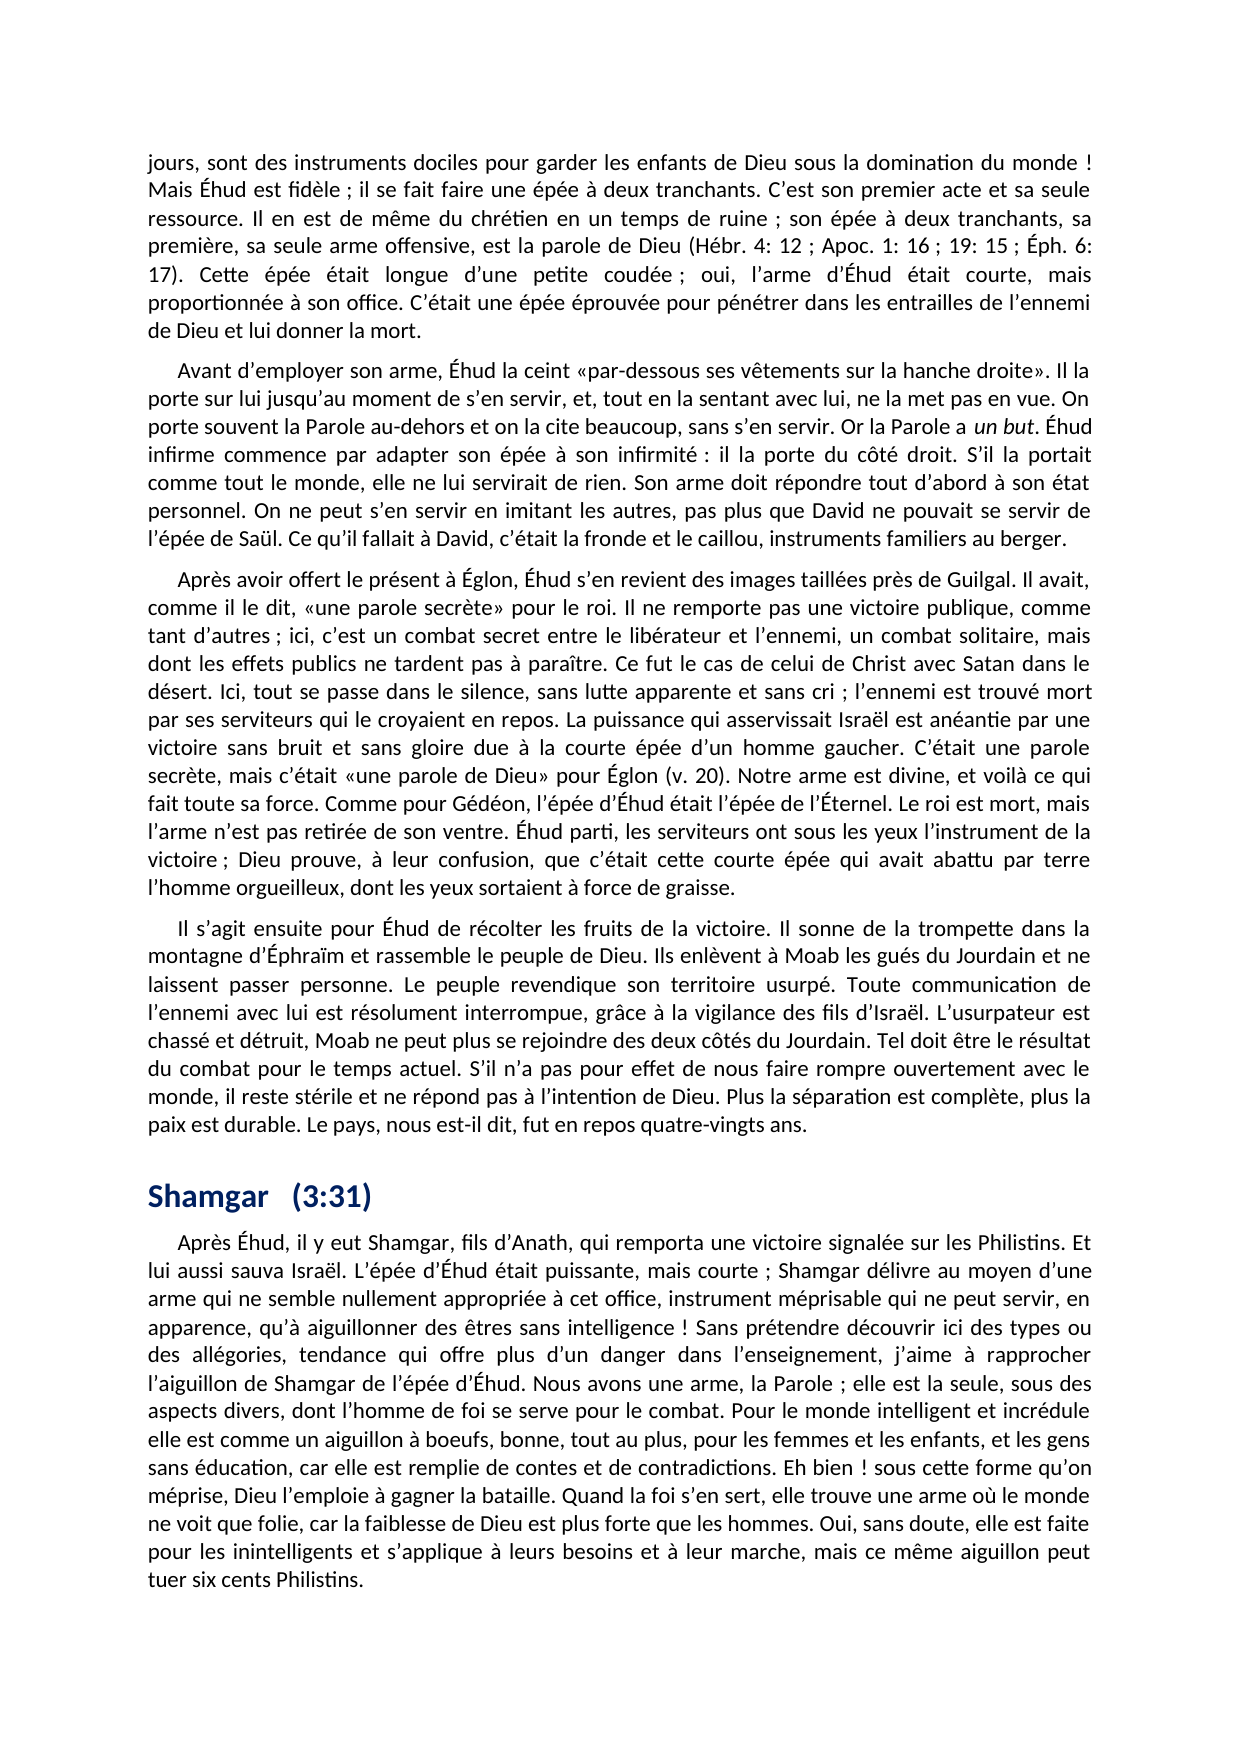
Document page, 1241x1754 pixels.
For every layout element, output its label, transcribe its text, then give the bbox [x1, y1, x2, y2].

text Après avoir offert le présent à Églon, Éhud s’en revient des images taillées près de Guilgal. Il avait, comme il le dit, «une parole secrète» pour le roi. Il ne remporte pas une victoire publique, comme tant d’autres ; ici, c’est un combat secret entre le libérateur et l’ennemi, un combat solitaire, mais dont les effets publics ne tardent pas à paraître. Ce fut le cas de celui de Christ avec Satan dans le désert. Ici, tout se passe dans le silence, sans lutte apparente et sans cri ; l’ennemi est trouvé mort par ses serviteurs qui le croyaient en repos. La puissance qui asservissait Israël est anéantie par une victoire sans bruit et sans gloire due à la courte épée d’un homme gaucher. C’était une parole secrète, mais c’était «une parole de Dieu» pour Églon (v. 20). Notre arme est divine, et voilà ce qui fait toute sa force. Comme pour Gédéon, l’épée d’Éhud était l’épée de l’Éternel. Le roi est mort, mais l’arme n’est pas retirée de son ventre. Éhud parti, les serviteurs ont sous les yeux l’instrument de la victoire ; Dieu prouve, à leur confusion, que c’était cette courte épée qui avait abattu par terre l’homme orgueilleux, dont les yeux sortaient à force de graisse. [148, 565, 1093, 901]
text Il s’agit ensuite pour Éhud de récolter les fruits de la victoire. Il sonne de la trompette dans la montagne d’Éphraïm et rassemble le peuple de Dieu. Ils enlèvent à Moab les gués du Jourdain et ne laissent passer personne. Le peuple revendique son territoire usurpé. Toute communication de l’ennemi avec lui est résolument interrompue, grâce à la vigilance des fils d’Israël. L’usurpateur est chassé et détruit, Moab ne peut plus se rejoindre des deux côtés du Jourdain. Tel doit être le résultat du combat pour le temps actuel. S’il n’a pas pour effet de nous faire rompre ouvertement avec le monde, il reste stérile et ne répond pas à l’intention de Dieu. Plus la séparation est complète, plus la paix est durable. Le pays, nous est-il dit, fut en repos quatre-vingts ans. [148, 914, 1093, 1138]
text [148, 148, 1093, 344]
subtitle Shamgar (3:31) [148, 1175, 1093, 1216]
text Après Éhud, il y eut Shamgar, fils d’Anath, qui remporta une victoire signalée sur les Philistins. Et lui aussi sauva Israël. L’épée d’Éhud était puissante, mais courte ; Shamgar délivre au moyen d’une arme qui ne semble nullement appropriée à cet office, instrument méprisable qui ne peut servir, en apparence, qu’à aiguillonner des êtres sans intelligence ! Sans prétendre découvrir ici des types ou des allégories, tendance qui offre plus d’un danger dans l’enseignement, j’aime à rapprocher l’aiguillon de Shamgar de l’épée d’Éhud. Nous avons une arme, la Parole ; elle est la seule, sous des aspects divers, dont l’homme de foi se serve pour le combat. Pour le monde intelligent et incrédule elle est comme un aiguillon à boeufs, bonne, tout au plus, pour les femmes et les enfants, et les gens sans éducation, car elle est remplie de contes et de contradictions. Eh bien ! sous cette forme qu’on méprise, Dieu l’emploie à gagner la bataille. Quand la foi s’en sert, elle trouve une arme où le monde ne voit que folie, car la faiblesse de Dieu est plus forte que les hommes. Oui, sans doute, elle est faite pour les inintelligents et s’applique à leurs besoins et à leur marche, mais ce même aiguillon peut tuer six cents Philistins. [148, 1228, 1093, 1593]
text Avant d’employer son arme, Éhud la ceint «par-dessous ses vêtements sur la hanche droite». Il la porte sur lui jusqu’au moment de s’en servir, et, tout en la sentant avec lui, ne la met pas en vue. On porte souvent la Parole au-dehors et on la cite beaucoup, sans s’en servir. Or la Parole a un but. Éhud infirme commence par adapter son épée à son infirmité : il la porte du côté droit. S’il la portait comme tout le monde, elle ne lui servirait de rien. Son arme doit répondre tout d’abord à son état personnel. On ne peut s’en servir en imitant les autres, pas plus que David ne pouvait se servir de l’épée de Saül. Ce qu’il fallait à David, c’était la fronde et le caillou, instruments familiers au berger. [148, 356, 1093, 552]
